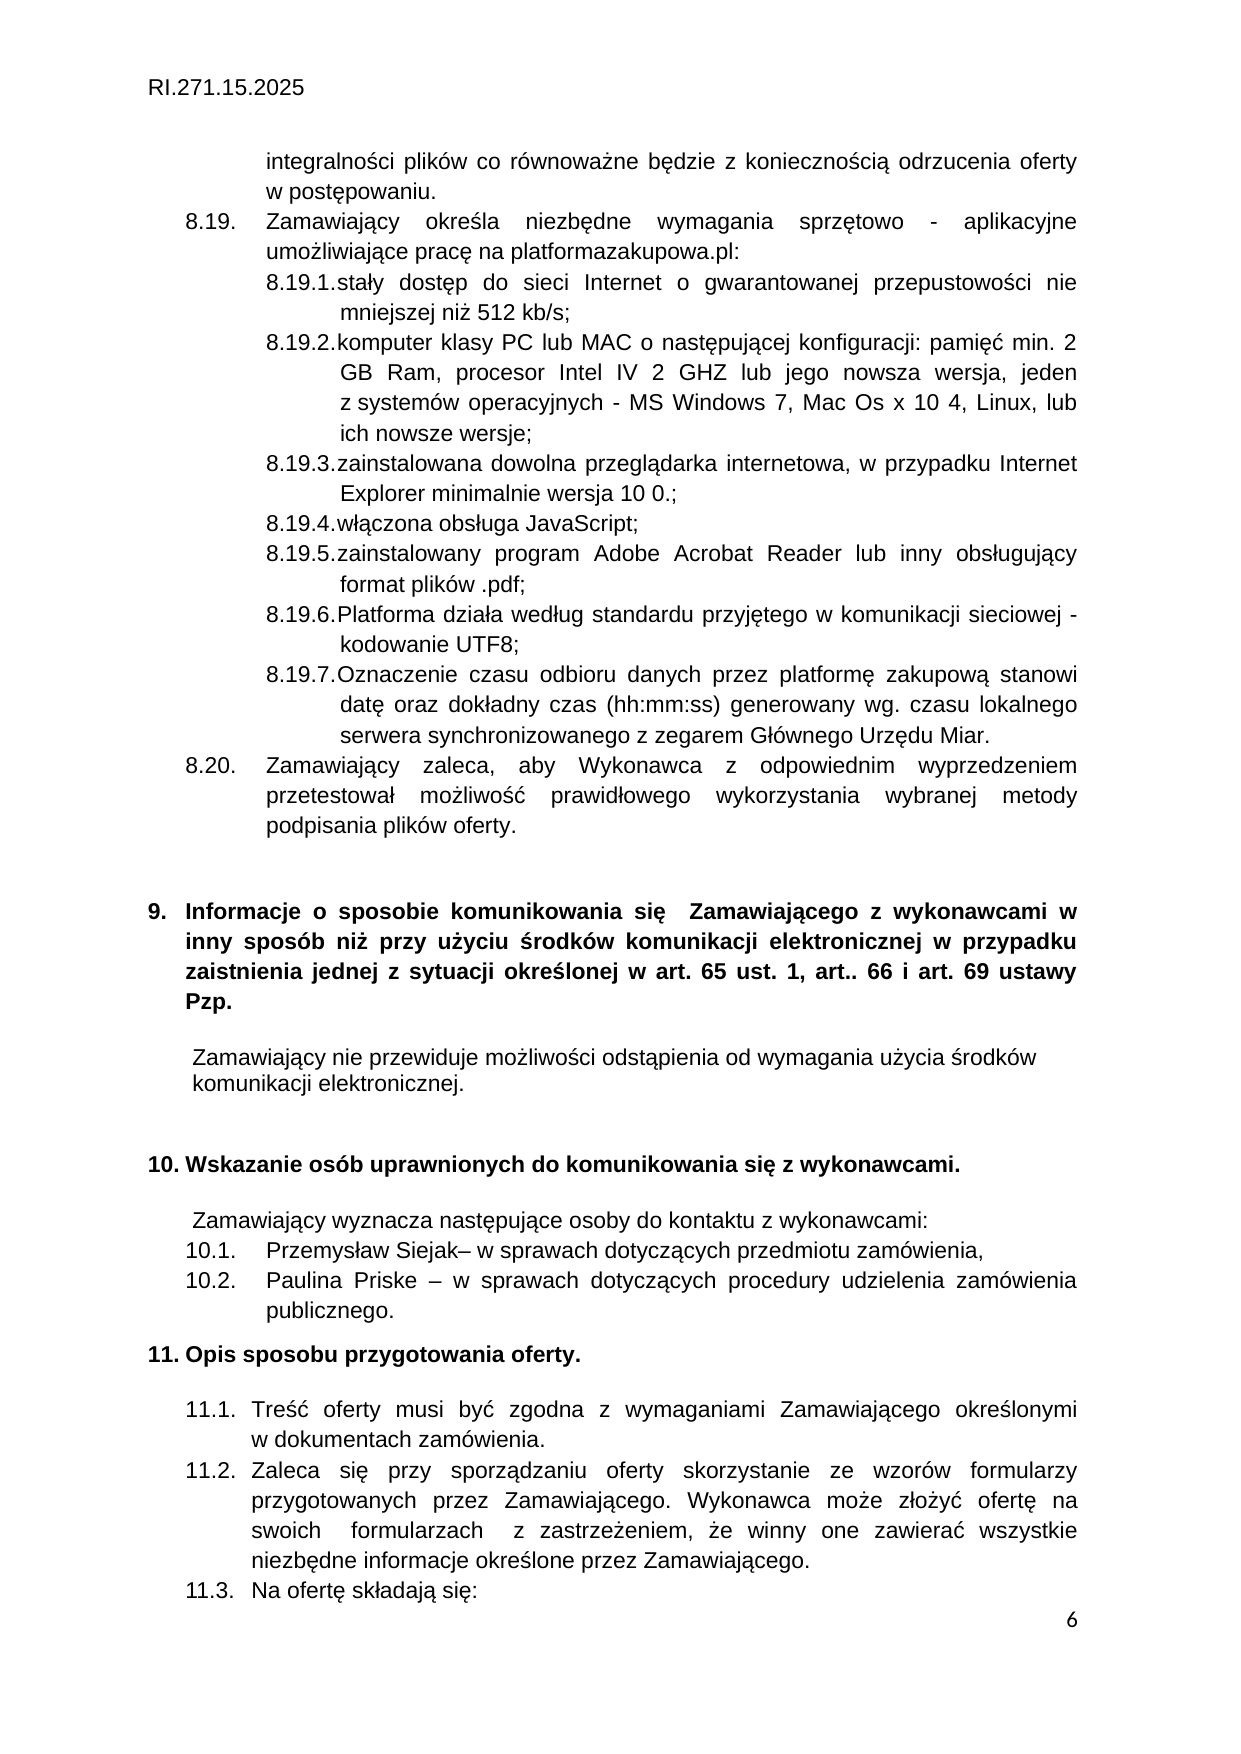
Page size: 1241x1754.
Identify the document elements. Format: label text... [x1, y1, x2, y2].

subtitle Opis sposobu przygotowania oferty. [148, 1341, 1078, 1367]
list Przemysław Siejak– w sprawach dotyczących przedmiotu zamówienia, [185, 1237, 1078, 1263]
list Platforma działa według standardu przyjętego w komunikacji sieciowej - kodowanie UTF8; [266, 601, 1078, 657]
list stały dostęp do sieci Internet o gwarantowanej przepustowości nie mniejszej niż 512 kb/s; [266, 268, 1078, 325]
text komunikacji elektronicznej. [192, 1070, 1078, 1096]
text Zamawiający nie przewiduje możliwości odstąpienia od wymagania użycia środków [192, 1043, 1078, 1070]
list Na ofertę składają się: [185, 1577, 1078, 1604]
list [185, 148, 1078, 204]
list zainstalowany program Adobe Acrobat Reader lub inny obsługujący format plików .pdf; [266, 540, 1078, 597]
list zainstalowana dowolna przeglądarka internetowa, w przypadku Internet Explorer minimalnie wersja 10 0.; [266, 450, 1078, 506]
text Zamawiający wyznacza następujące osoby do kontaktu z wykonawcami: [192, 1207, 1078, 1233]
list Treść oferty musi być zgodna z wymaganiami Zamawiającego określonymi w dokumentach zamówienia. [185, 1396, 1078, 1453]
list Paulina Priske – w sprawach dotyczących procedury udzielenia zamówienia publicznego. [185, 1267, 1078, 1324]
subtitle Informacje o sposobie komunikowania się Zamawiającego z wykonawcami w inny sposób niż przy użyciu środków komunikacji elektronicznej w przypadku zaistnienia jednej z sytuacji określonej w art. 65 ust. 1, art.. 66 i art. 69 ustawy Pzp. [148, 898, 1078, 1015]
list włączona obsługa JavaScript; [266, 510, 1078, 537]
list Zamawiający zaleca, aby Wykonawca z odpowiednim wyprzedzeniem przetestował możliwość prawidłowego wykorzystania wybranej metody podpisania plików oferty. [185, 752, 1078, 839]
list komputer klasy PC lub MAC o następującej konfiguracji: pamięć min. 2 GB Ram, procesor Intel IV 2 GHZ lub jego nowsza wersja, jeden z systemów operacyjnych - MS Windows 7, Mac Os x 10 4, Linux, lub ich nowsze wersje; [266, 329, 1078, 446]
subtitle Wskazanie osób uprawnionych do komunikowania się z wykonawcami. [148, 1151, 1078, 1178]
list Oznaczenie czasu odbioru danych przez platformę zakupową stanowi datę oraz dokładny czas (hh:mm:ss) generowany wg. czasu lokalnego serwera synchronizowanego z zegarem Głównego Urzędu Miar. [266, 661, 1078, 748]
list Zaleca się przy sporządzaniu oferty skorzystanie ze wzorów formularzy przygotowanych przez Zamawiającego. Wykonawca może złożyć ofertę na swoich formularzach z zastrzeżeniem, że winny one zawierać wszystkie niezbędne informacje określone przez Zamawiającego. [185, 1457, 1078, 1573]
list Zamawiający określa niezbędne wymagania sprzętowo - aplikacyjne umożliwiające pracę na platformazakupowa.pl: [185, 208, 1078, 265]
